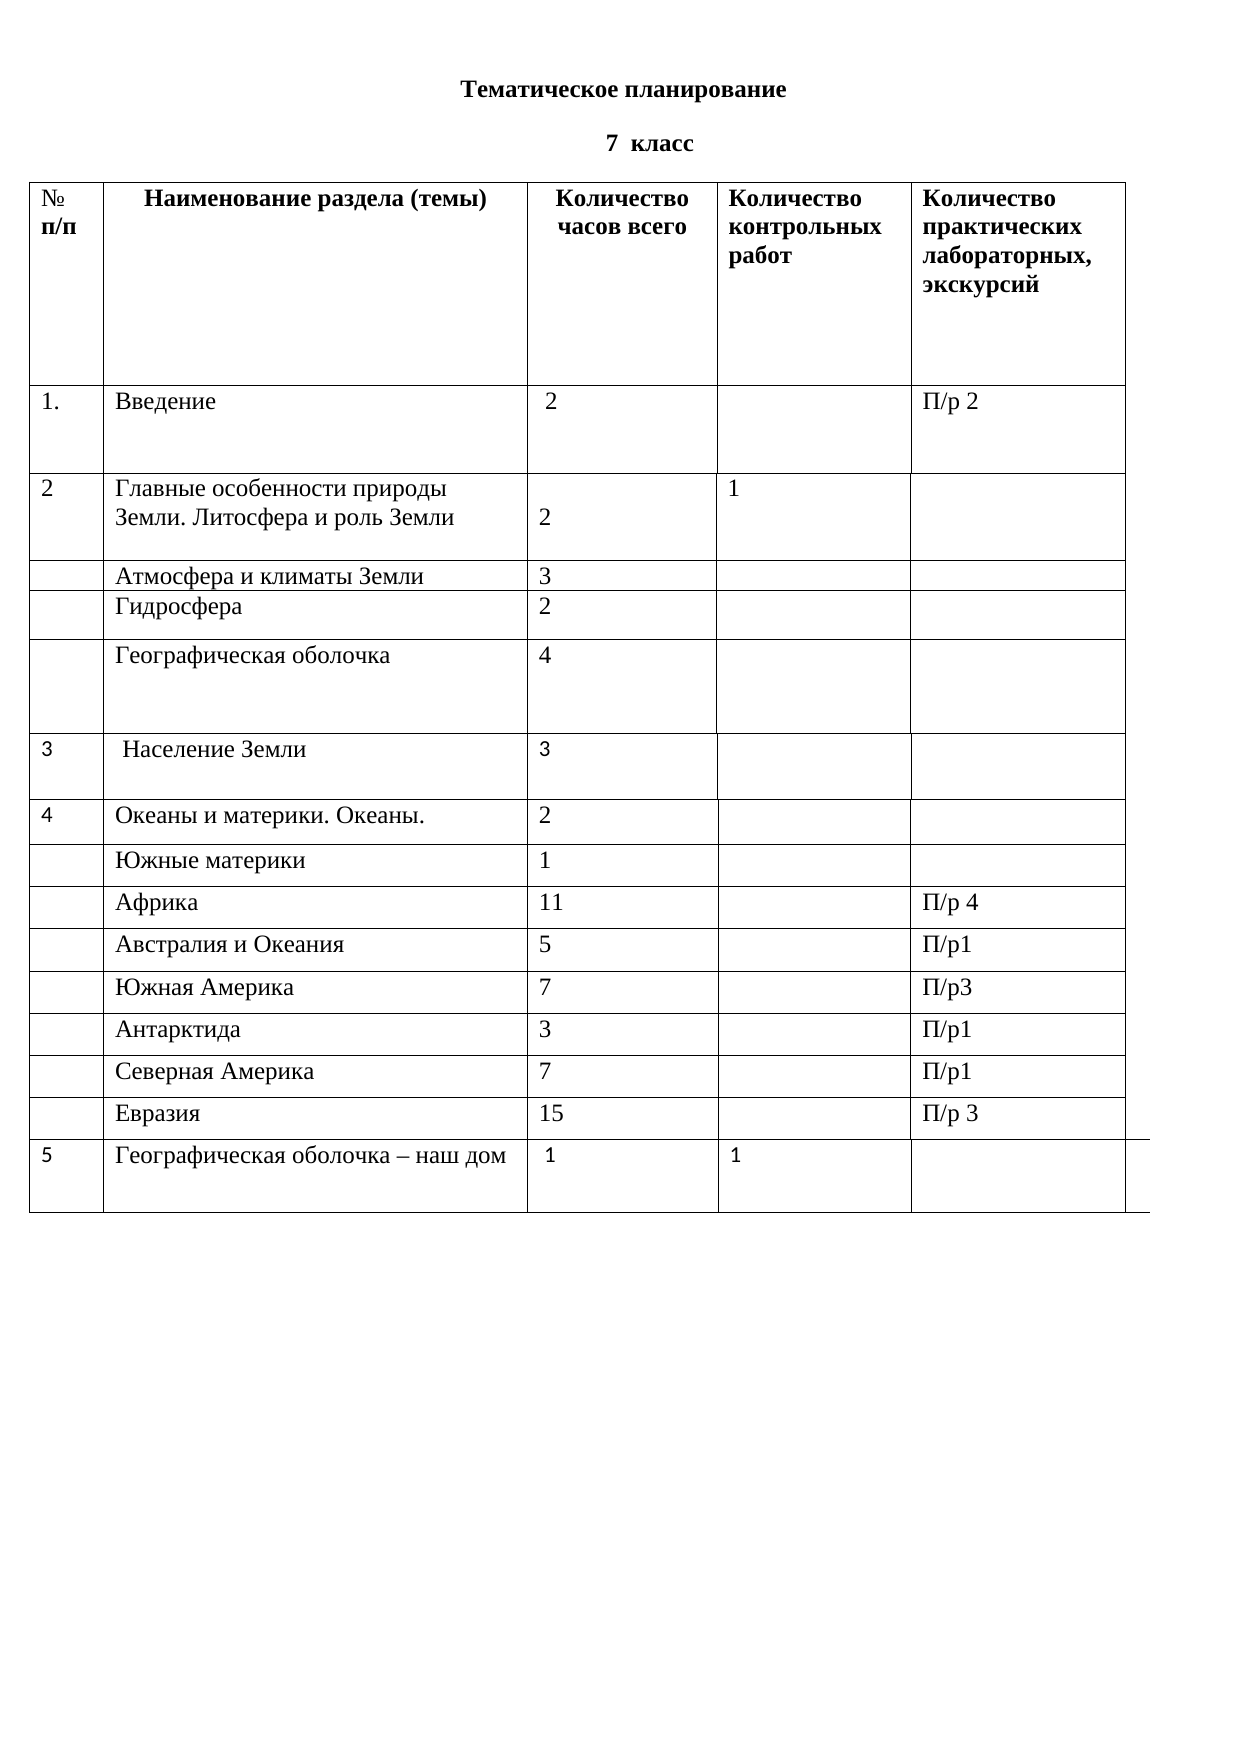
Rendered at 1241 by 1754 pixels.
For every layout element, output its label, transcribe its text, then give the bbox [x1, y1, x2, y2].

table_cell [719, 929, 910, 971]
table_cell [30, 561, 103, 590]
table_cell [911, 561, 1125, 590]
table_cell Главные особенности природы Земли. Литосфера и роль Земли [104, 474, 527, 560]
table_cell Атмосфера и климаты Земли [104, 561, 527, 590]
table_cell Южные материки [104, 845, 527, 886]
table_header Количество контрольных работ [718, 183, 911, 385]
table_cell [911, 845, 1125, 886]
table_cell [719, 845, 910, 886]
table_cell П/р1 [911, 929, 1125, 971]
table_cell [717, 591, 910, 639]
text 7 класс [148, 128, 1152, 156]
table_cell [717, 561, 910, 590]
table_cell [30, 640, 103, 733]
table_cell 1. [30, 386, 103, 472]
table_cell [30, 887, 103, 928]
table_cell 5 [528, 929, 718, 971]
table_cell [719, 887, 910, 928]
table_cell [718, 386, 911, 472]
table_cell [912, 1140, 1125, 1212]
table_cell 4 [30, 800, 103, 844]
table_cell [30, 591, 103, 639]
table_cell Географическая оболочка – наш дом [104, 1140, 527, 1212]
table_header Наименование раздела (темы) [104, 183, 527, 385]
table_cell П/р 2 [912, 386, 1125, 472]
table_cell Введение [104, 386, 527, 472]
table_cell [30, 929, 103, 971]
table_cell П/р1 [911, 1014, 1125, 1055]
table_cell [718, 734, 911, 799]
table_cell [30, 1056, 103, 1097]
table_cell [911, 474, 1125, 560]
table_cell 3 [528, 1014, 718, 1055]
table_cell [30, 845, 103, 886]
table_cell [911, 591, 1125, 639]
table_cell 5 [30, 1140, 103, 1212]
table_cell 2 [528, 800, 718, 844]
table_cell [912, 734, 1125, 799]
table_cell Население Земли [104, 734, 527, 799]
text Тематическое планирование [148, 74, 1152, 103]
table_cell П/р1 [911, 1056, 1125, 1097]
table_cell Африка [104, 887, 527, 928]
table_cell П/р 3 [911, 1098, 1125, 1139]
table_cell 3 [528, 734, 717, 799]
table_cell 7 [528, 1056, 718, 1097]
table_cell Евразия [104, 1098, 527, 1139]
table_cell 3 [30, 734, 103, 799]
table_cell [911, 800, 1125, 844]
table_cell 2 [528, 474, 716, 560]
table_cell [30, 1014, 103, 1055]
table_cell 7 [528, 972, 718, 1013]
table_cell 2 [528, 591, 716, 639]
table_cell [911, 640, 1125, 733]
table_cell 15 [528, 1098, 718, 1139]
table_cell [717, 640, 910, 733]
table_cell 11 [528, 887, 718, 928]
table_cell Южная Америка [104, 972, 527, 1013]
table_cell 1 [528, 1140, 718, 1212]
table_cell [719, 800, 910, 844]
table_cell Гидросфера [104, 591, 527, 639]
table_cell 3 [528, 561, 716, 590]
table_cell Северная Америка [104, 1056, 527, 1097]
table_cell 2 [30, 474, 103, 560]
table_cell [719, 972, 910, 1013]
table_cell 4 [528, 640, 716, 733]
table_cell [1126, 1140, 1150, 1212]
table_cell Австралия и Океания [104, 929, 527, 971]
table_header Количество практических лабораторных, экскурсий [912, 183, 1125, 385]
table_cell 1 [717, 474, 910, 560]
table_cell П/р3 [911, 972, 1125, 1013]
table_cell [30, 972, 103, 1013]
table_header Количество часов всего [528, 183, 717, 385]
table_cell [719, 1014, 910, 1055]
table_cell [719, 1098, 910, 1139]
table_cell 1 [528, 845, 718, 886]
table_cell П/р 4 [911, 887, 1125, 928]
table_header № п/п [30, 183, 103, 385]
table_cell Антарктида [104, 1014, 527, 1055]
table_cell 2 [528, 386, 717, 472]
table_cell [30, 1098, 103, 1139]
table_cell Географическая оболочка [104, 640, 527, 733]
table_cell Океаны и материки. Океаны. [104, 800, 527, 844]
table_cell [719, 1056, 910, 1097]
table_cell 1 [719, 1140, 911, 1212]
